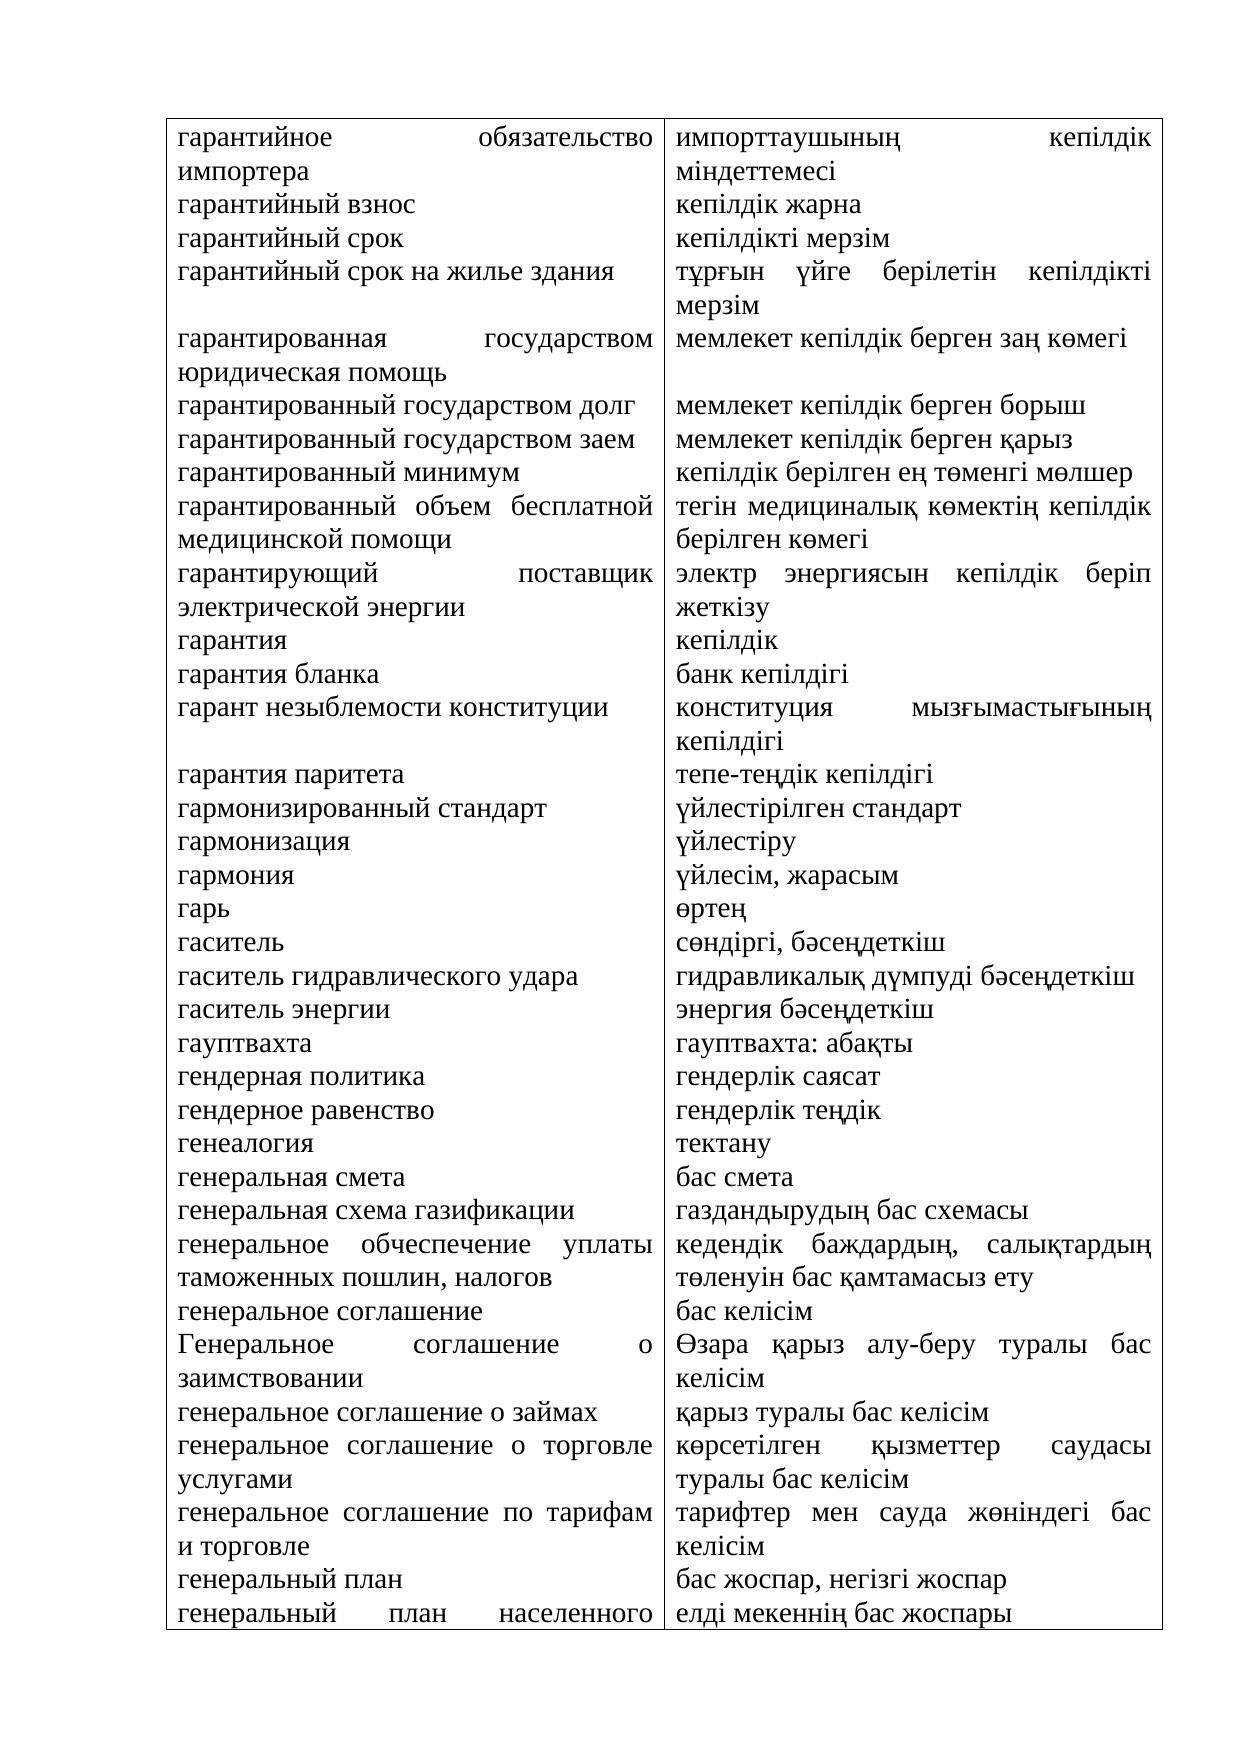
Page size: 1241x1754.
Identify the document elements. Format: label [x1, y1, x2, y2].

table_header [665, 119, 1162, 1628]
table_header [167, 119, 664, 1628]
